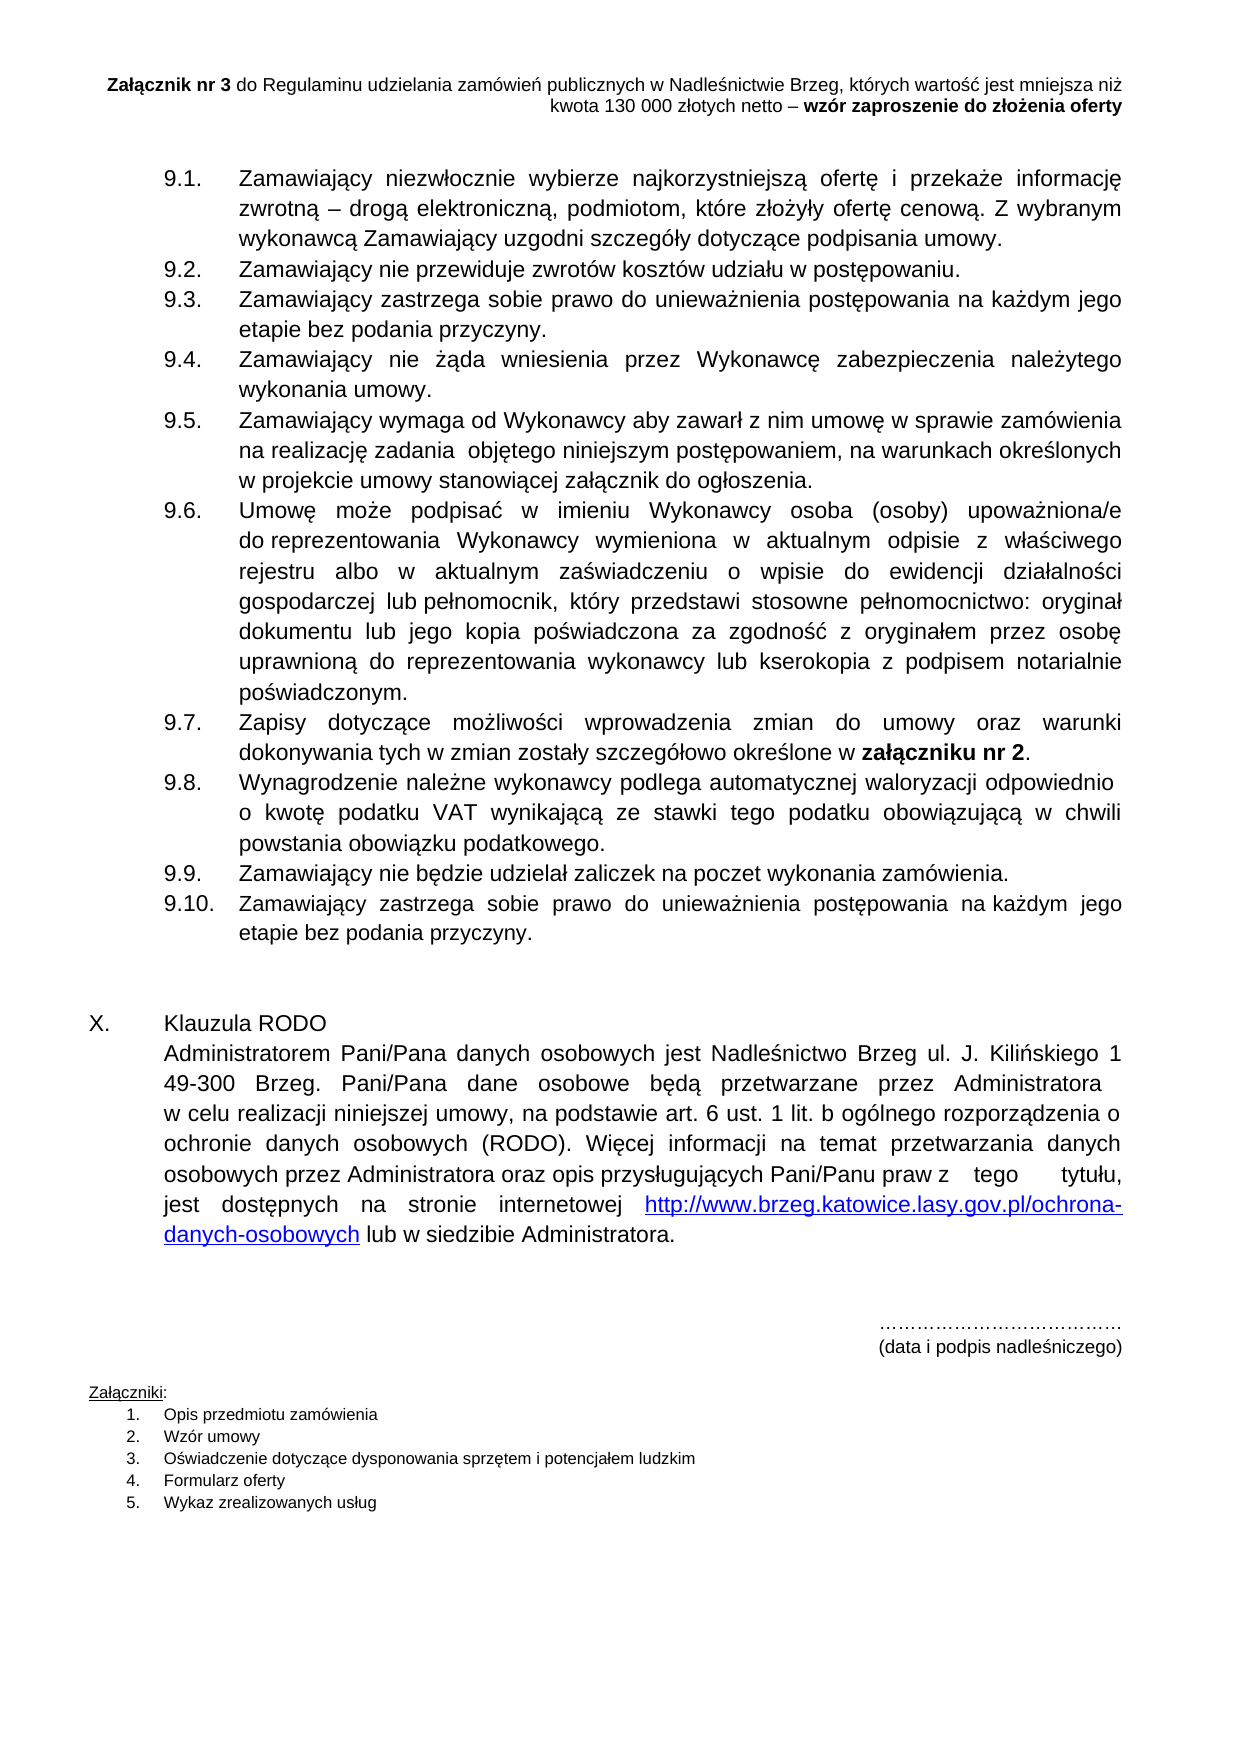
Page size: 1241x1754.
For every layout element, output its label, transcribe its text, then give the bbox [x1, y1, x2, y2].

list Umowę może podpisać w imieniu Wykonawcy osoba (osoby) upoważniona/e do reprezentowania Wykonawcy wymieniona w aktualnym odpisie z właściwego rejestru albo w aktualnym zaświadczeniu o wpisie do ewidencji działalności gospodarczej lub pełnomocnik, który przedstawi stosowne pełnomocnictwo: oryginał dokumentu lub jego kopia poświadczona za zgodność z oryginałem przez osobę uprawnioną do reprezentowania wykonawcy lub kserokopia z podpisem notarialnie poświadczonym. [164, 497, 1122, 705]
list Zapisy dotyczące możliwości wprowadzenia zmian do umowy oraz warunki dokonywania tych w zmian zostały szczegółowo określone w załączniku nr 2. [164, 709, 1122, 765]
list Wykaz zrealizowanych usług [126, 1493, 1122, 1512]
list Wzór umowy [126, 1427, 1122, 1446]
text ………………………………… [89, 1312, 1122, 1333]
list Opis przedmiotu zamówienia [126, 1405, 1122, 1424]
list Wynagrodzenie należne wykonawcy podlega automatycznej waloryzacji odpowiednio o kwotę podatku VAT wynikającą ze stawki tego podatku obowiązującą w chwili powstania obowiązku podatkowego. [164, 769, 1122, 856]
list Zamawiający niezwłocznie wybierze najkorzystniejszą ofertę i przekaże informację zwrotną – drogą elektroniczną, podmiotom, które złożyły ofertę cenową. Z wybranym wykonawcą Zamawiający uzgodni szczegóły dotyczące podpisania umowy. [164, 165, 1122, 252]
list Zamawiający nie przewiduje zwrotów kosztów udziału w postępowaniu. [164, 256, 1122, 282]
list Zamawiający wymaga od Wykonawcy aby zawarł z nim umowę w sprawie zamówienia na realizację zadania objętego niniejszym postępowaniem, na warunkach określonych w projekcie umowy stanowiącej załącznik do ogłoszenia. [164, 407, 1122, 493]
list Klauzula RODO [89, 1009, 1122, 1036]
list Zamawiający nie żąda wniesienia przez Wykonawcę zabezpieczenia należytego wykonania umowy. [164, 346, 1122, 403]
list Oświadczenie dotyczące dysponowania sprzętem i potencjałem ludzkim [126, 1449, 1122, 1468]
text (data i podpis nadleśniczego) [89, 1336, 1122, 1358]
list Formularz oferty [126, 1471, 1122, 1490]
list Zamawiający zastrzega sobie prawo do unieważnienia postępowania na każdym jego etapie bez podania przyczyny. [164, 286, 1122, 342]
text Administratorem Pani/Pana danych osobowych jest Nadleśnictwo Brzeg ul. J. Kilińskiego 1 49-300 Brzeg. Pani/Pana dane osobowe będą przetwarzane przez Administratora w celu realizacji niniejszej umowy, na podstawie art. 6 ust. 1 lit. b ogólnego rozporządzenia o ochronie danych osobowych (RODO). Więcej informacji na temat przetwarzania danych osobowych przez Administratora oraz opis przysługujących Pani/Panu praw z tego tytułu, jest dostępnych na stronie internetowej http://www.brzeg.katowice.lasy.gov.pl/ochrona-danych-osobowych lub w siedzibie Administratora. [164, 1040, 1122, 1247]
text Załączniki: [89, 1383, 1122, 1402]
list Zamawiający zastrzega sobie prawo do unieważnienia postępowania na każdym jego etapie bez podania przyczyny. [164, 890, 1122, 945]
list Zamawiający nie będzie udzielał zaliczek na poczet wykonania zamówienia. [164, 860, 1122, 886]
